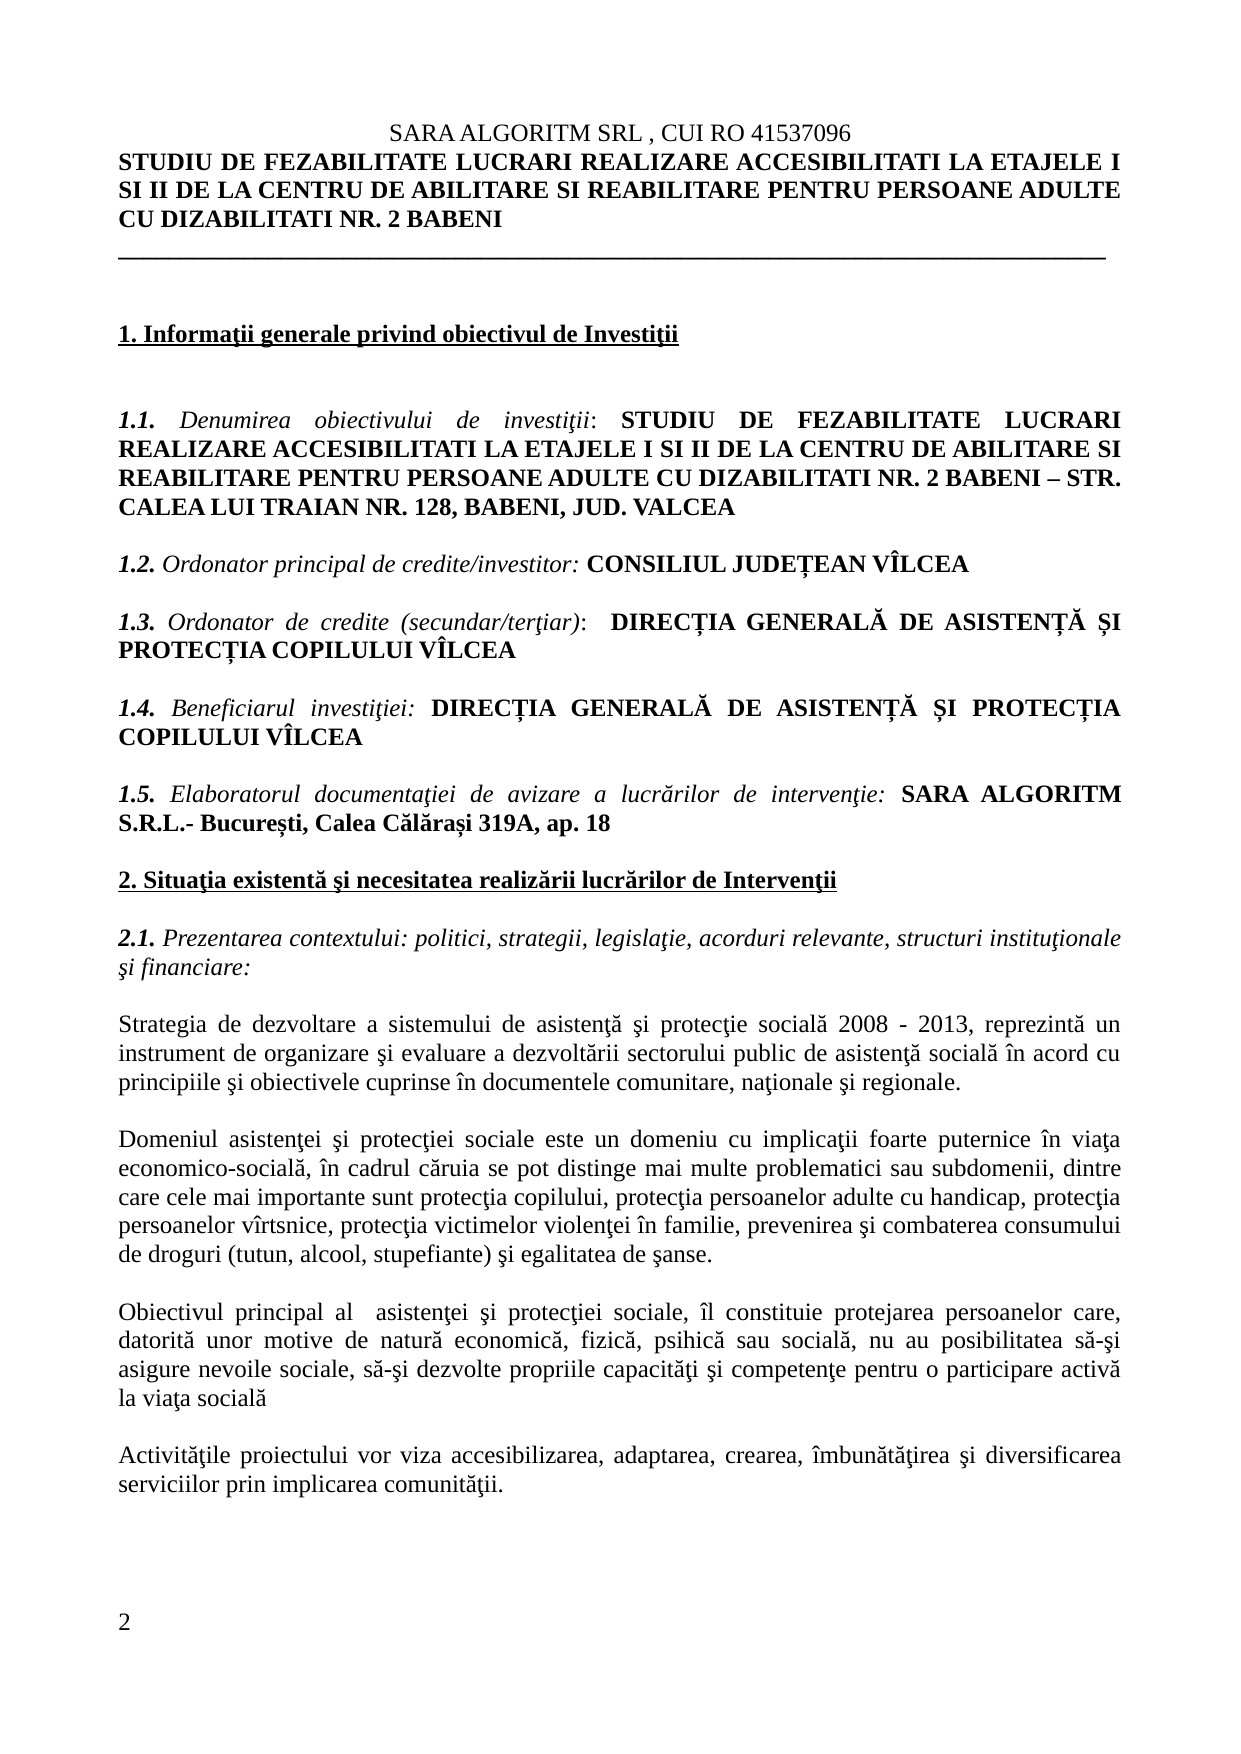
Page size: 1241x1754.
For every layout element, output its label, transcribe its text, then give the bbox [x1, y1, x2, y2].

text Obiectivul principal al asistenţei şi protecţiei sociale, îl constituie protejarea persoanelor care, datorită unor motive de natură economică, fizică, psihică sau socială, nu au posibilitatea să-şi asigure nevoile sociale, să-şi dezvolte propriile capacităţi şi competenţe pentru o participare activă la viaţa socială [118, 1297, 1122, 1412]
text Activităţile proiectului vor viza accesibilizarea, adaptarea, crearea, îmbunătăţirea şi diversificarea serviciilor prin implicarea comunităţii. [118, 1441, 1122, 1498]
text 1.5. Elaboratorul documentaţiei de avizare a lucrărilor de intervenţie: SARA ALGORITM S.R.L.- București, Calea Călărași 319A, ap. 18 [118, 779, 1122, 837]
text 2.1. Prezentarea contextului: politici, strategii, legislaţie, acorduri relevante, structuri instituţionale şi financiare: [118, 923, 1122, 981]
text 1. Informaţii generale privind obiectivul de Investiţii [118, 319, 1122, 348]
text 1.2. Ordonator principal de credite/investitor: CONSILIUL JUDEȚEAN VÎLCEA [118, 549, 1122, 578]
text 1.3. Ordonator de credite (secundar/terţiar): DIRECȚIA GENERALĂ DE ASISTENȚĂ ȘI PROTECȚIA COPILULUI VÎLCEA [118, 607, 1122, 664]
text 1.1. Denumirea obiectivului de investiţii: STUDIU DE FEZABILITATE LUCRARI REALIZARE ACCESIBILITATI LA ETAJELE I SI II DE LA CENTRU DE ABILITARE SI REABILITARE PENTRU PERSOANE ADULTE CU DIZABILITATI NR. 2 BABENI – STR. CALEA LUI TRAIAN NR. 128, BABENI, JUD. VALCEA [118, 406, 1122, 521]
text Domeniul asistenţei şi protecţiei sociale este un domeniu cu implicaţii foarte puternice în viaţa economico-socială, în cadrul căruia se pot distinge mai multe problematici sau subdomenii, dintre care cele mai importante sunt protecţia copilului, protecţia persoanelor adulte cu handicap, protecţia persoanelor vîrtsnice, protecţia victimelor violenţei în familie, prevenirea şi combaterea consumului de droguri (tutun, alcool, stupefiante) şi egalitatea de şanse. [118, 1124, 1122, 1268]
text Strategia de dezvoltare a sistemului de asistenţă şi protecţie socială 2008 - 2013, reprezintă un instrument de organizare şi evaluare a dezvoltării sectorului public de asistenţă socială în acord cu principiile şi obiectivele cuprinse în documentele comunitare, naţionale şi regionale. [118, 1009, 1122, 1096]
text 1.4. Beneficiarul investiţiei: DIRECȚIA GENERALĂ DE ASISTENȚĂ ȘI PROTECȚIA COPILULUI VÎLCEA [118, 693, 1122, 751]
text 2. Situaţia existentă şi necesitatea realizării lucrărilor de Intervenţii [118, 866, 1122, 894]
